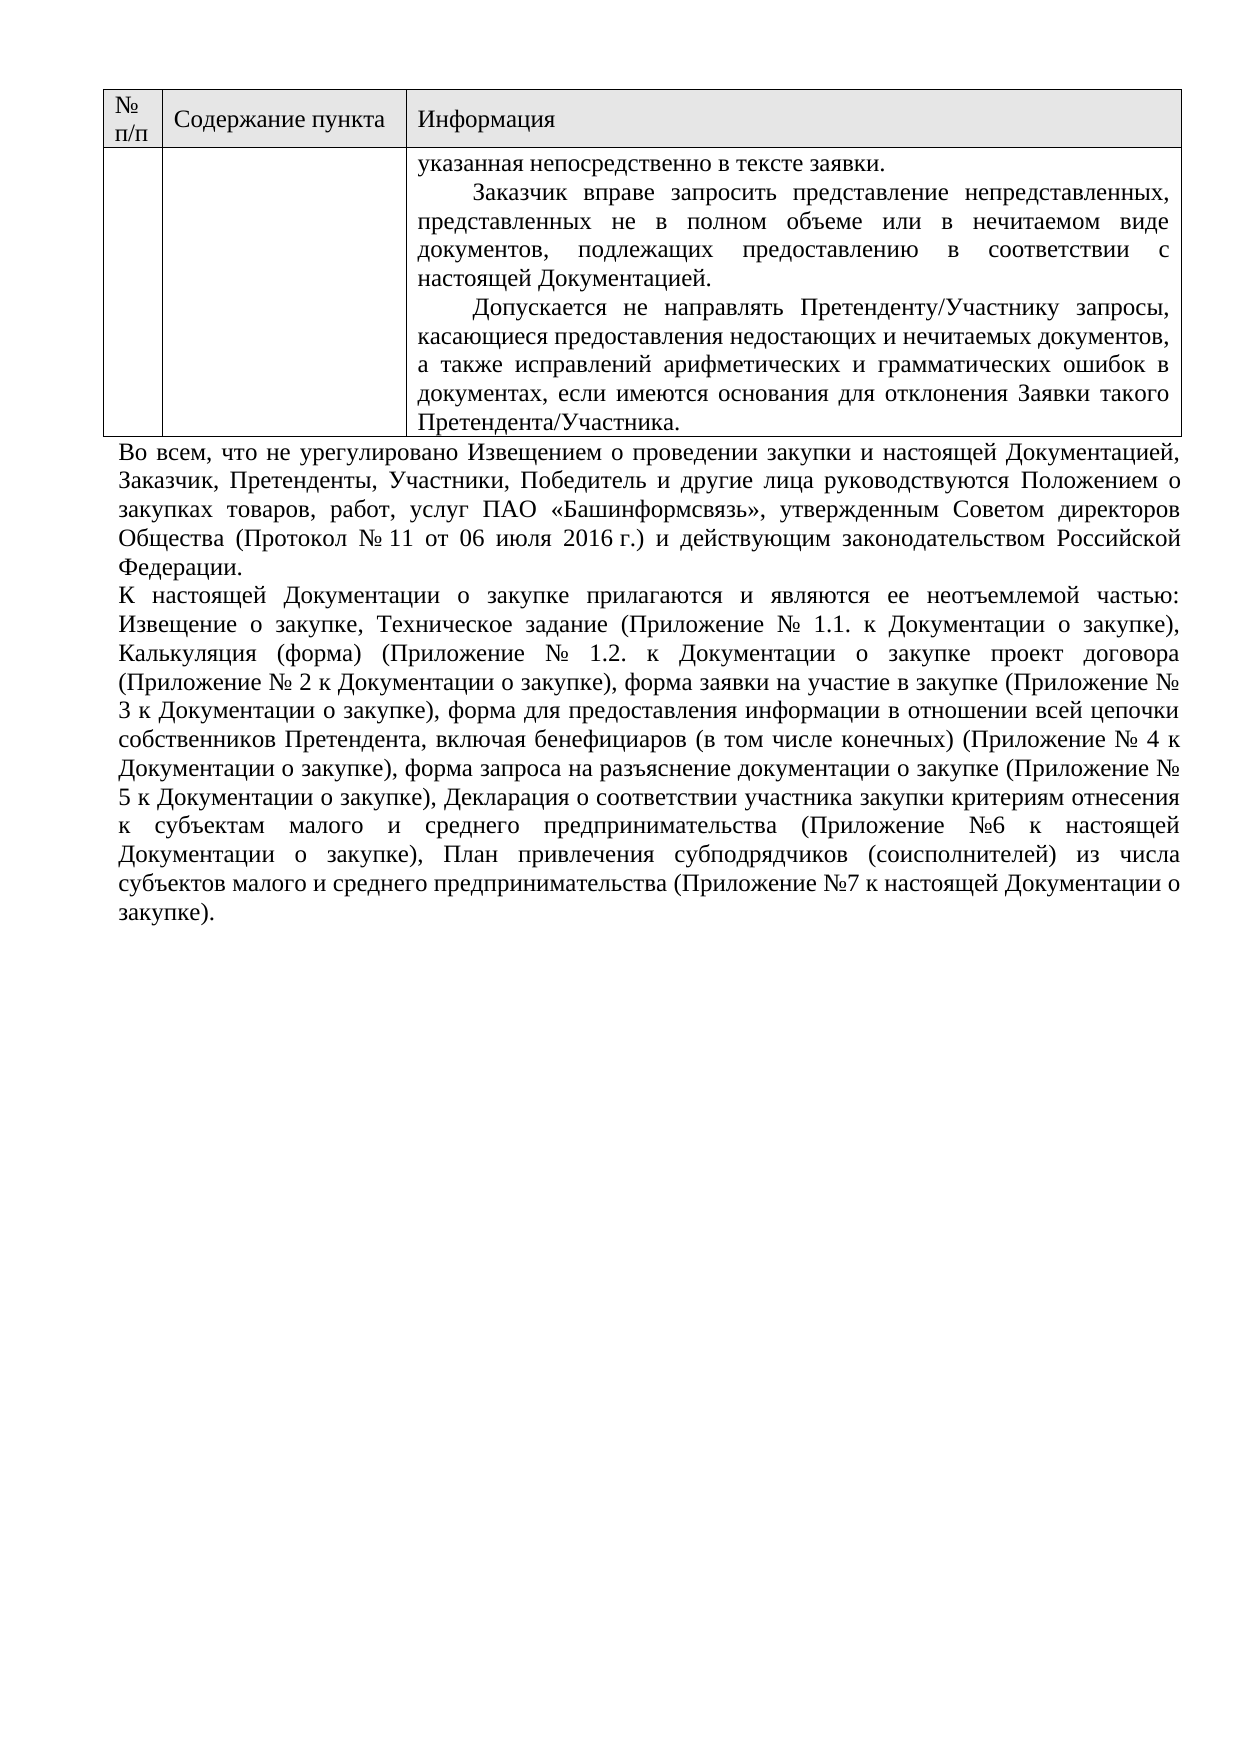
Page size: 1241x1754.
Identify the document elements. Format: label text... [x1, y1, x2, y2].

table_header № п/п [104, 90, 162, 147]
text Во всем, что не урегулировано Извещением о проведении закупки и настоящей Документацией, Заказчик, Претенденты, Участники, Победитель и другие лица руководствуются Положением о закупках товаров, работ, услуг ПАО «Башинформсвязь», утвержденным Советом директоров Общества (Протокол № 11 от 06 июля 2016 г.) и действующим законодательством Российской Федерации. [118, 437, 1181, 581]
table_header Содержание пункта [163, 90, 406, 147]
table_cell [104, 148, 162, 436]
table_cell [407, 148, 1181, 436]
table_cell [163, 148, 406, 436]
text К настоящей Документации о закупке прилагаются и являются ее неотъемлемой частью: Извещение о закупке, Техническое задание (Приложение № 1.1. к Документации о закупке), Калькуляция (форма) (Приложение № 1.2. к Документации о закупке проект договора (Приложение № 2 к Документации о закупке), форма заявки на участие в закупке (Приложение № 3 к Документации о закупке), форма для предоставления информации в отношении всей цепочки собственников Претендента, включая бенефициаров (в том числе конечных) (Приложение № 4 к Документации о закупке), форма запроса на разъяснение документации о закупке (Приложение № 5 к Документации о закупке), Декларация о соответствии участника закупки критериям отнесения к субъектам малого и среднего предпринимательства (Приложение №6 к настоящей Документации о закупке), План привлечения субподрядчиков (соисполнителей) из числа субъектов малого и среднего предпринимательства (Приложение №7 к настоящей Документации о закупке). [118, 581, 1181, 926]
table_header Информация [407, 90, 1181, 147]
